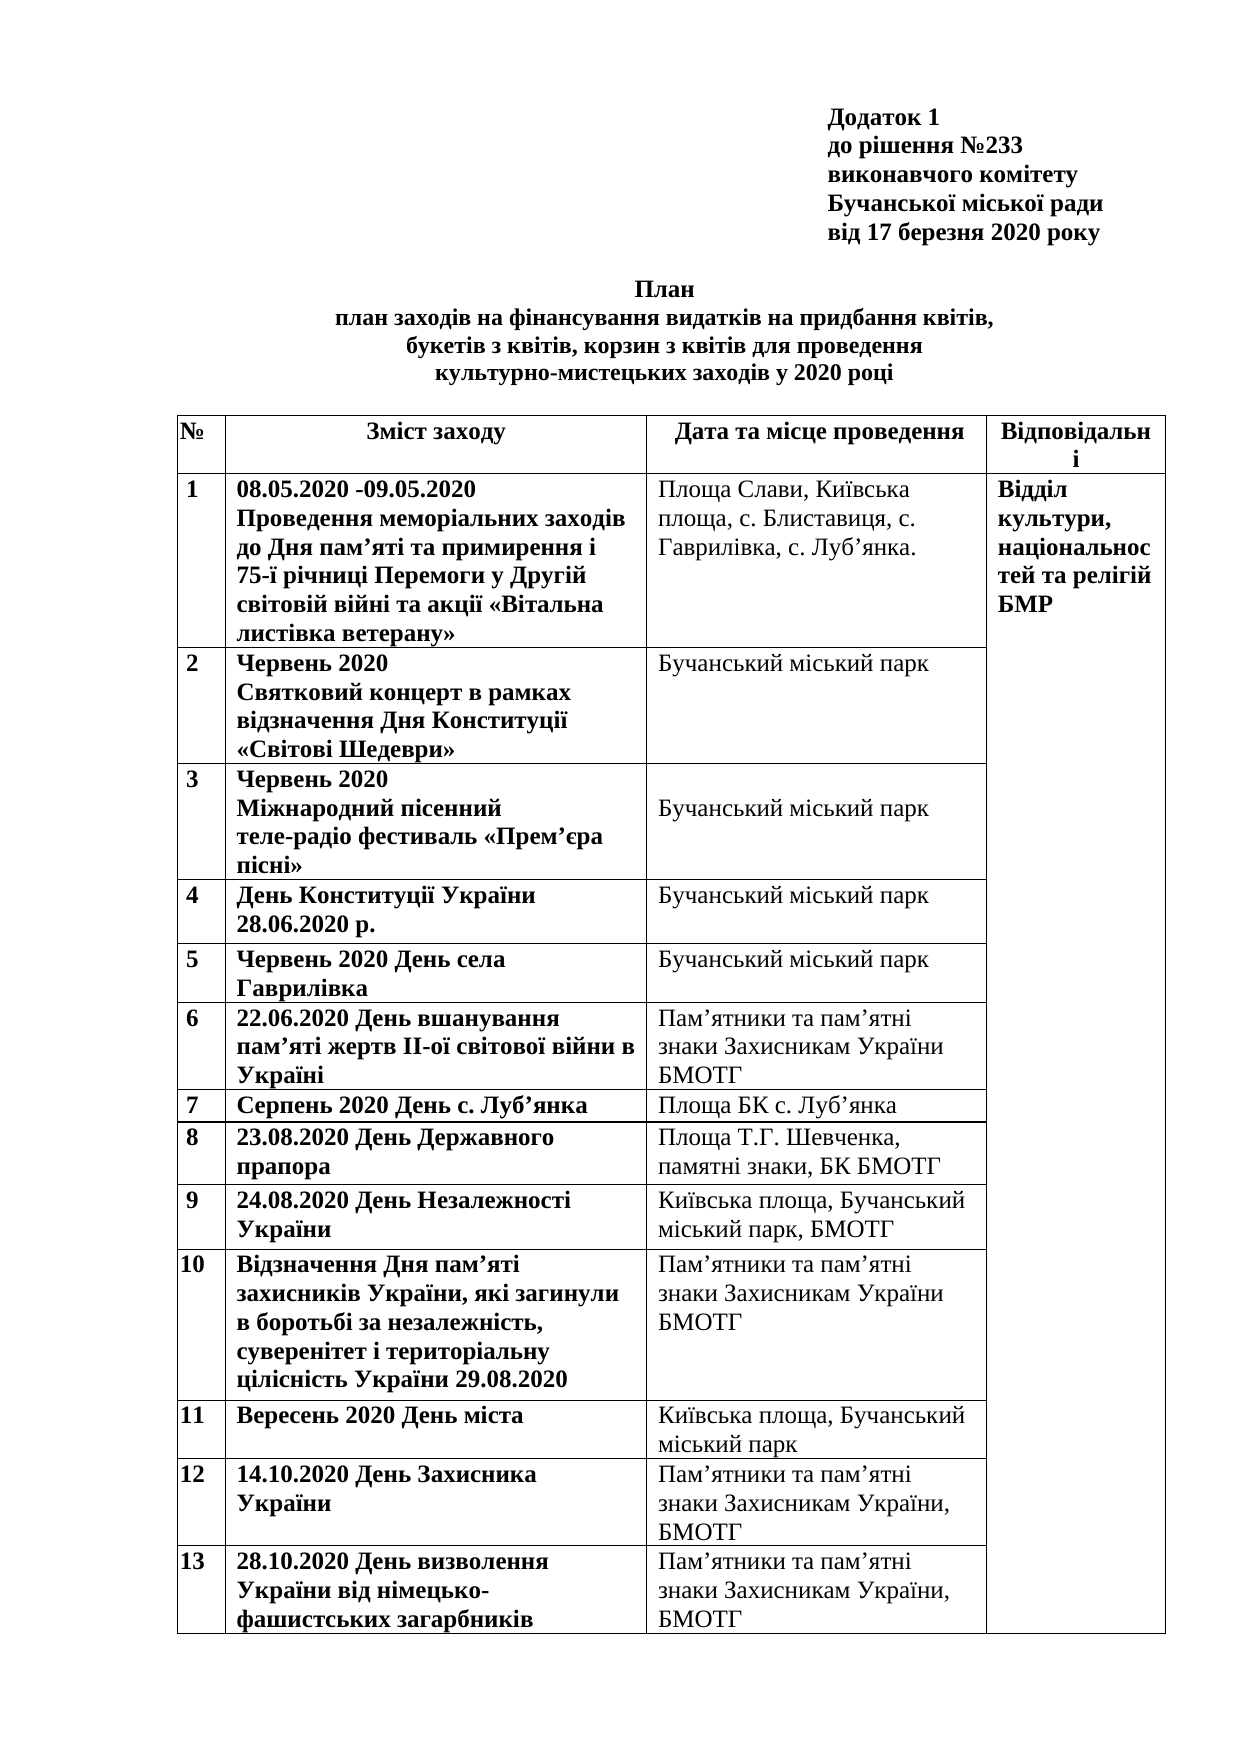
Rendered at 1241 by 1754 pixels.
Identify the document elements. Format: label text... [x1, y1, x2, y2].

table_cell Вересень 2020 День міста [226, 1401, 646, 1458]
table_cell День Конституції України 28.06.2020 р. [226, 880, 646, 943]
table_cell Червень 2020 Святковий концерт в рамках відзначення Дня Конституції «Світові Шедеври» [226, 648, 646, 763]
table_header Відповідальні [987, 416, 1165, 473]
table_cell 28.10.2020 День визволення України від німецько-фашистських загарбників [226, 1546, 646, 1633]
table_header Зміст заходу [226, 416, 646, 473]
table_header Дата та місце проведення [647, 416, 986, 473]
table_cell 14.10.2020 День Захисника України [226, 1459, 646, 1545]
text план заходів на фінансування видатків на придбання квітів, [177, 303, 1152, 331]
text від 17 березня 2020 року [177, 217, 1152, 246]
text до рішення №233 [177, 131, 1152, 159]
table_cell 23.08.2020 День Державного прапора [226, 1123, 646, 1184]
table_cell Пам’ятники та пам’ятні знаки Захисникам України БМОТГ [647, 1250, 986, 1399]
table_cell Відділ культури, національностей та релігій БМР [987, 474, 1165, 1633]
table_cell 1 [178, 474, 225, 647]
table_cell Пам’ятники та пам’ятні знаки Захисникам України, БМОТГ [647, 1546, 986, 1633]
table_cell 10 [178, 1250, 225, 1399]
table_cell 7 [178, 1090, 225, 1121]
table_cell 13 [178, 1546, 225, 1633]
table_cell Відзначення Дня пам’яті захисників України, які загинули в боротьбі за незалежність, суверенітет і територіальну цілісність України 29.08.2020 [226, 1250, 646, 1399]
table_cell Київська площа, Бучанський міський парк, БМОТГ [647, 1185, 986, 1248]
table_cell 24.08.2020 День Незалежності України [226, 1185, 646, 1248]
table_cell Площа Т.Г. Шевченка, памятні знаки, БК БМОТГ [647, 1123, 986, 1184]
table_cell 3 [178, 764, 225, 879]
table_cell 08.05.2020 -09.05.2020 Проведення меморіальних заходів до Дня пам’яті та примирення і 75-ї річниці Перемоги у Другій світовій війні та акції «Вітальна листівка ветерану» [226, 474, 646, 647]
table_cell 2 [178, 648, 225, 763]
table_cell 4 [178, 880, 225, 943]
table_cell Площа БК с. Луб’янка [647, 1090, 986, 1121]
table_cell Бучанський міський парк [647, 944, 986, 1002]
table_cell 12 [178, 1459, 225, 1545]
table_cell 22.06.2020 День вшанування пам’яті жертв ІІ-ої світової війни в Україні [226, 1003, 646, 1089]
table_cell Червень 2020 День села Гаврилівка [226, 944, 646, 1002]
table_cell Бучанський міський парк [647, 648, 986, 763]
table_cell Площа Слави, Київська площа, с. Блиставиця, с. Гаврилівка, с. Луб’янка. [647, 474, 986, 647]
table_cell Червень 2020 Міжнародний пісенний теле-радіо фестиваль «Прем’єра пісні» [226, 764, 646, 879]
table_cell Бучанський міський парк [647, 880, 986, 943]
text Бучанської міської ради [177, 188, 1152, 217]
table_header № [178, 416, 225, 473]
table_cell 9 [178, 1185, 225, 1248]
table_cell 8 [178, 1123, 225, 1184]
table_cell Пам’ятники та пам’ятні знаки Захисникам України, БМОТГ [647, 1459, 986, 1545]
table_cell 6 [178, 1003, 225, 1089]
table_cell Пам’ятники та пам’ятні знаки Захисникам України БМОТГ [647, 1003, 986, 1089]
table_cell Бучанський міський парк [647, 764, 986, 879]
text План [177, 274, 1152, 303]
table_cell Серпень 2020 День с. Луб’янка [226, 1090, 646, 1121]
table_cell Київська площа, Бучанський міський парк [647, 1401, 986, 1458]
text букетів з квітів, корзин з квітів для проведення [177, 331, 1152, 358]
table_cell 5 [178, 944, 225, 1002]
text культурно-мистецьких заходів у 2020 році [177, 358, 1152, 386]
text виконавчого комітету [177, 159, 1152, 188]
text Додаток 1 [177, 102, 1152, 131]
table_cell 11 [178, 1401, 225, 1458]
